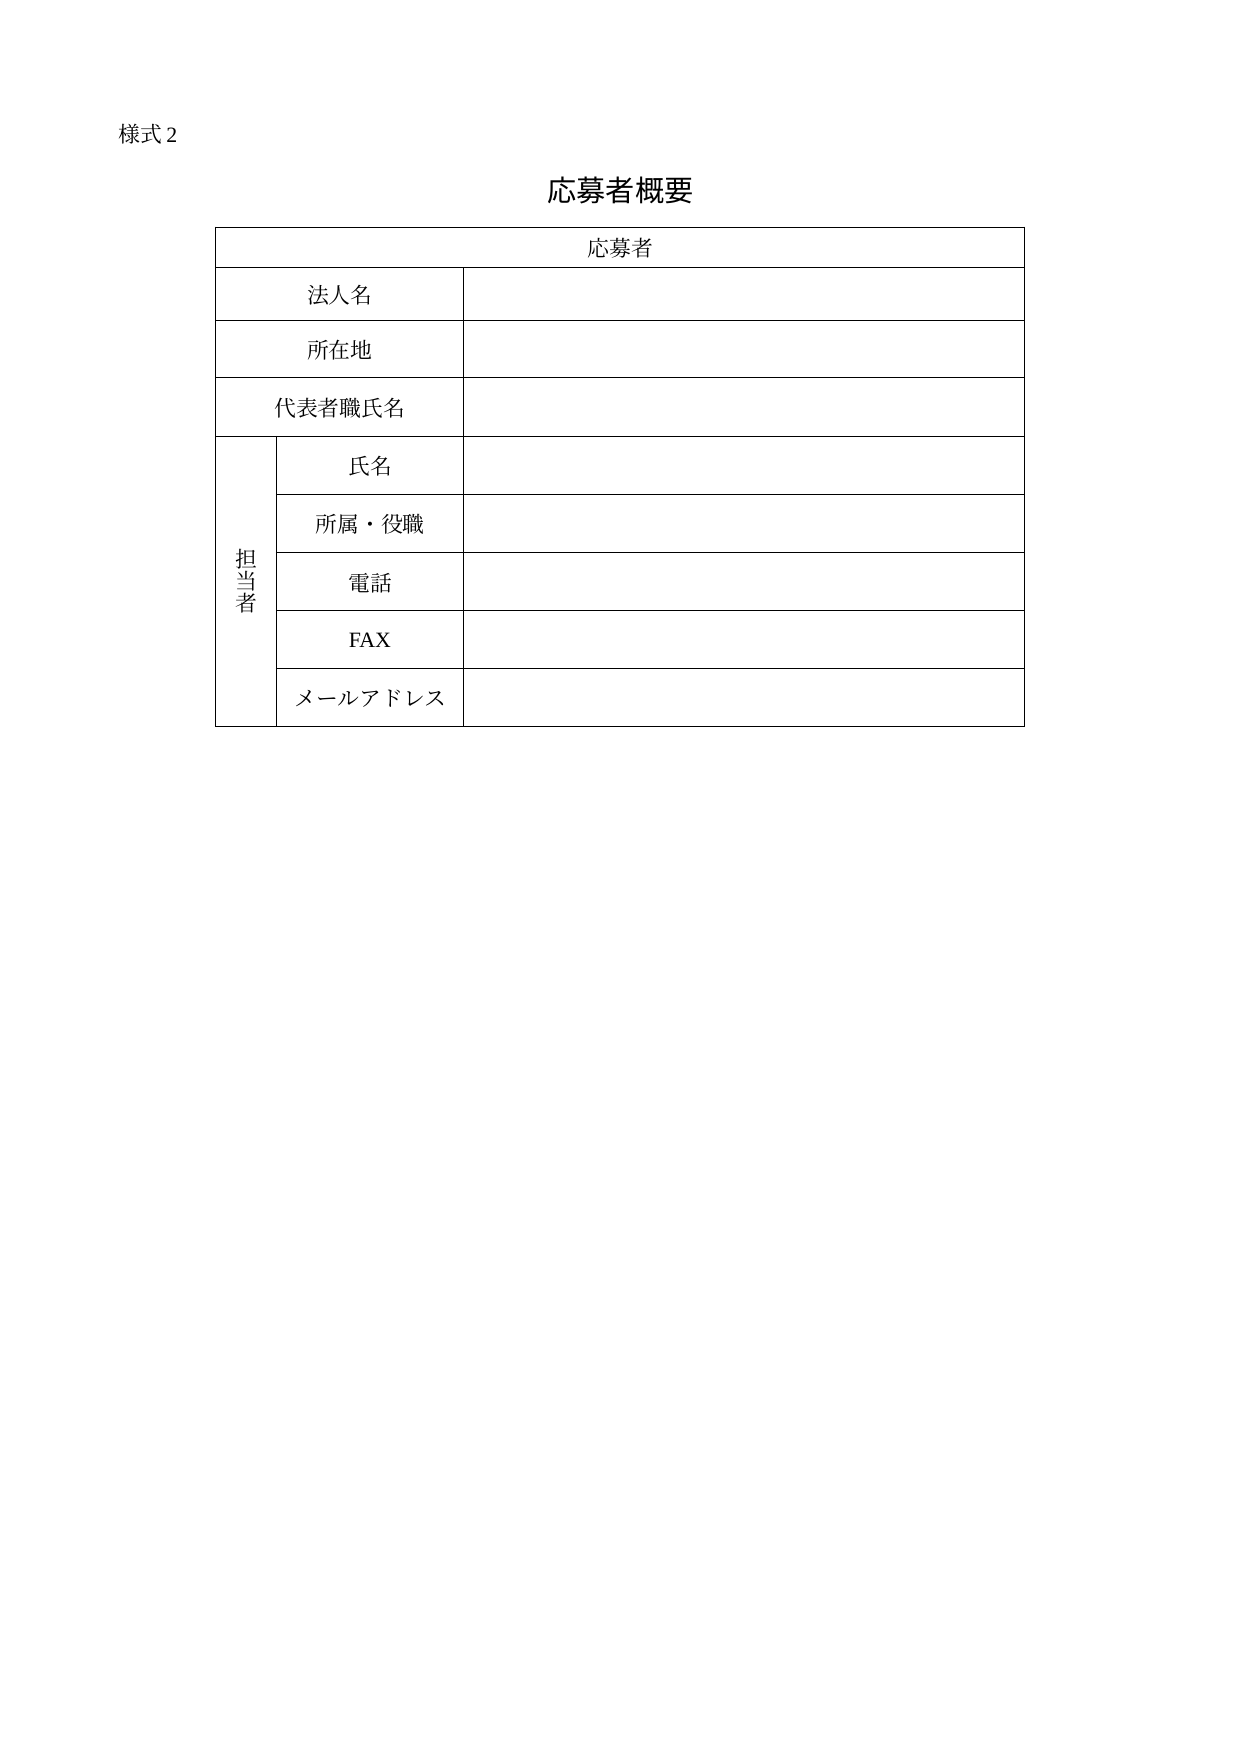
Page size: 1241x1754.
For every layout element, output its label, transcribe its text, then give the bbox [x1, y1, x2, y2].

table_cell 電話 [277, 553, 463, 610]
table_cell [464, 268, 1024, 320]
table_cell [464, 378, 1024, 436]
table_cell 担当者 [216, 437, 276, 726]
table_cell FAX [277, 611, 463, 668]
text 様式2 [118, 114, 1122, 152]
table_cell [464, 669, 1024, 726]
table_cell 氏名 [277, 437, 463, 493]
text 応募者概要 [118, 152, 1122, 227]
table_cell [464, 437, 1024, 493]
table_cell 代表者職氏名 [216, 378, 463, 436]
table_cell 所在地 [216, 321, 463, 377]
table_cell 法人名 [216, 268, 463, 320]
table_header 応募者 [216, 228, 1024, 267]
table_cell [464, 495, 1024, 552]
table_cell メールアドレス [277, 669, 463, 726]
table_cell [464, 321, 1024, 377]
table_cell [464, 611, 1024, 668]
table_cell [464, 553, 1024, 610]
table_cell 所属・役職 [277, 495, 463, 552]
